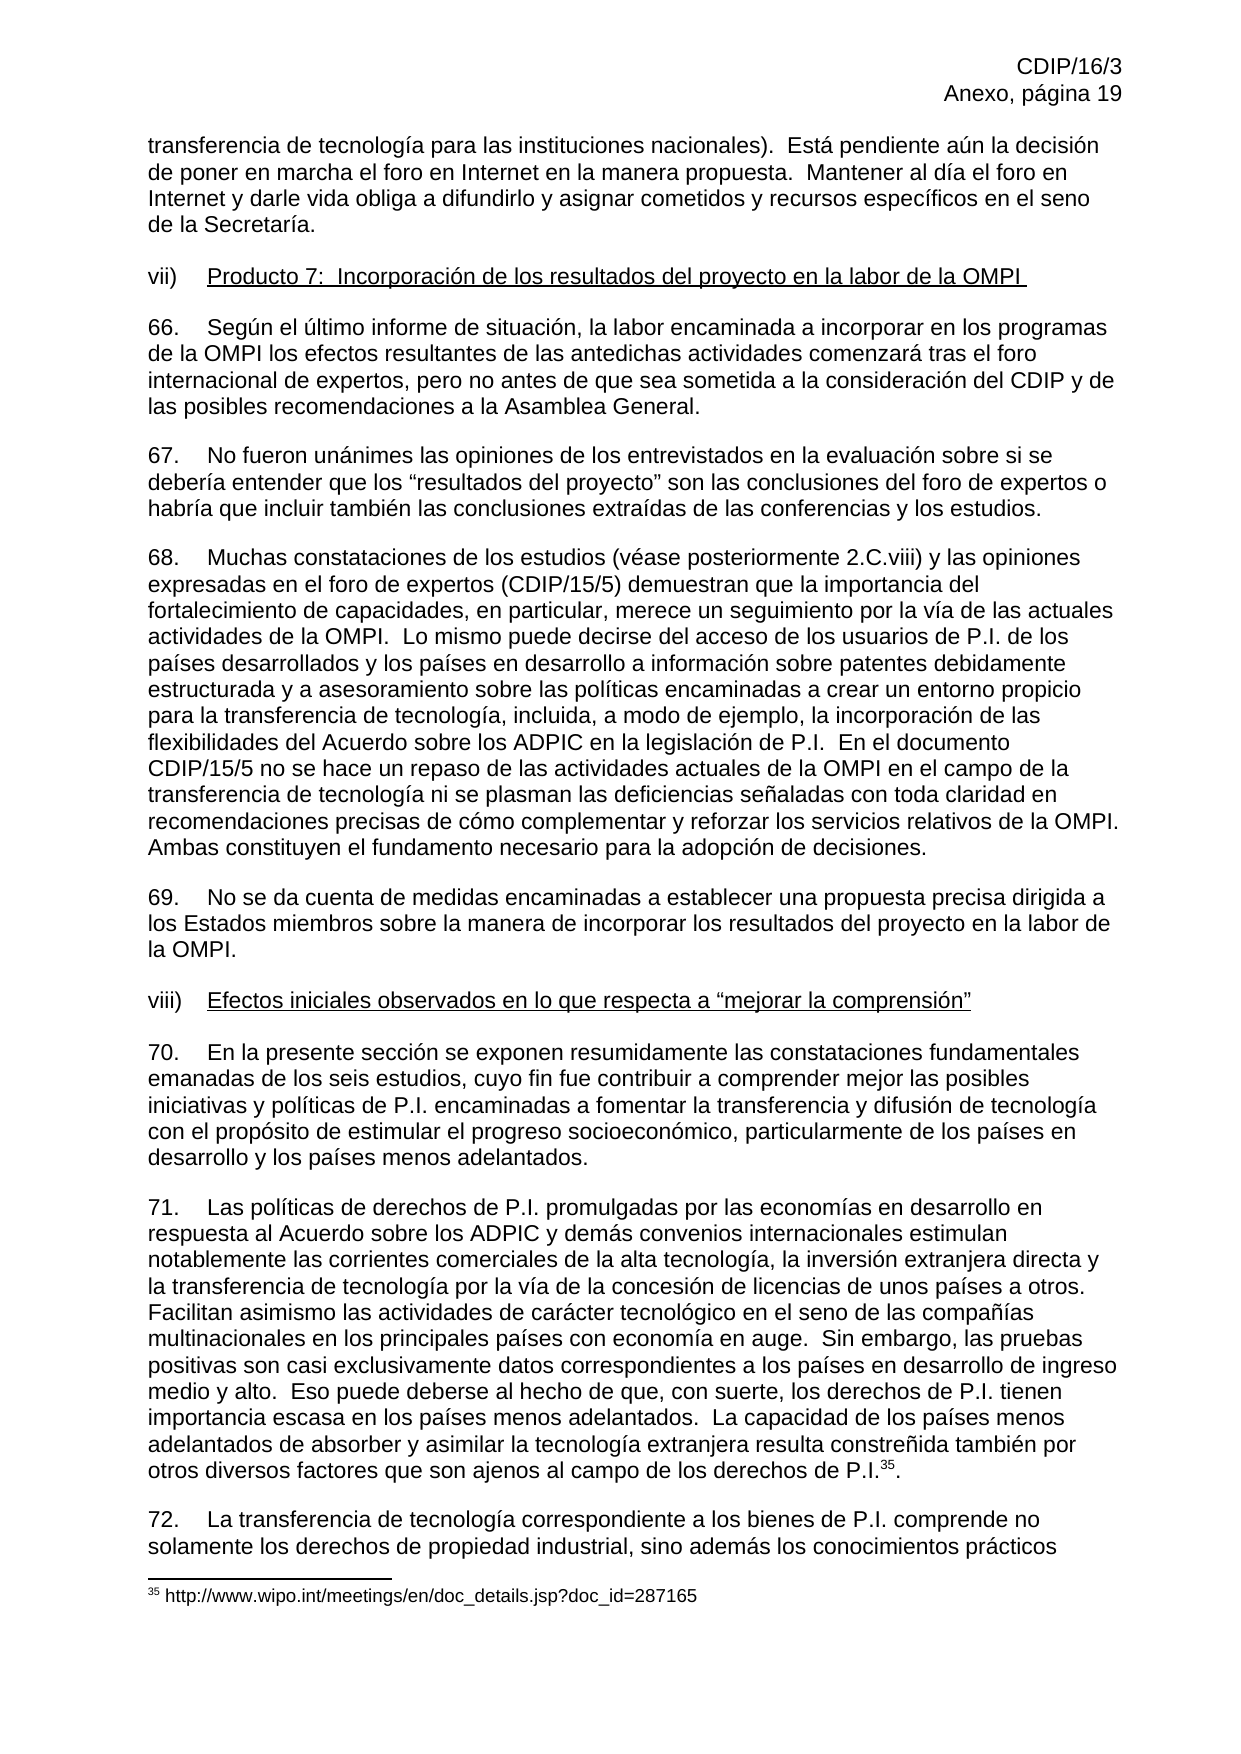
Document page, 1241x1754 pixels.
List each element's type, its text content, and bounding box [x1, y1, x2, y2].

text En la presente sección se exponen resumidamente las constataciones fundamentales emanadas de los seis estudios, cuyo fin fue contribuir a comprender mejor las posibles iniciativas y políticas de P.I. encaminadas a fomentar la transferencia y difusión de tecnología con el propósito de estimular el progreso socioeconómico, particularmente de los países en desarrollo y los países menos adelantados. [148, 1039, 1122, 1171]
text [148, 132, 1122, 238]
text No fueron unánimes las opiniones de los entrevistados en la evaluación sobre si se debería entender que los “resultados del proyecto” son las conclusiones del foro de expertos o habría que incluir también las conclusiones extraídas de las conferencias y los estudios. [148, 442, 1122, 521]
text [148, 1506, 1122, 1559]
text No se da cuenta de medidas encaminadas a establecer una propuesta precisa dirigida a los Estados miembros sobre la manera de incorporar los resultados del proyecto en la labor de la OMPI. [148, 883, 1122, 962]
text Muchas constataciones de los estudios (véase posteriormente 2.C.viii) y las opiniones expresadas en el foro de expertos (CDIP/15/5) demuestran que la importancia del fortalecimiento de capacidades, en particular, merece un seguimiento por la vía de las actuales actividades de la OMPI. Lo mismo puede decirse del acceso de los usuarios de P.I. de los países desarrollados y los países en desarrollo a información sobre patentes debidamente estructurada y a asesoramiento sobre las políticas encaminadas a crear un entorno propicio para la transferencia de tecnología, incluida, a modo de ejemplo, la incorporación de las flexibilidades del Acuerdo sobre los ADPIC en la legislación de P.I. En el documento CDIP/15/5 no se hace un repaso de las actividades actuales de la OMPI en el campo de la transferencia de tecnología ni se plasman las deficiencias señaladas con toda claridad en recomendaciones precisas de cómo complementar y reforzar los servicios relativos de la OMPI. Ambas constituyen el fundamento necesario para la adopción de decisiones. [148, 544, 1122, 861]
text Las políticas de derechos de P.I. promulgadas por las economías en desarrollo en respuesta al Acuerdo sobre los ADPIC y demás convenios internacionales estimulan notablemente las corrientes comerciales de la alta tecnología, la inversión extranjera directa y la transferencia de tecnología por la vía de la concesión de licencias de unos países a otros. Facilitan asimismo las actividades de carácter tecnológico en el seno de las compañías multinacionales en los principales países con economía en auge. Sin embargo, las pruebas positivas son casi exclusivamente datos correspondientes a los países en desarrollo de ingreso medio y alto. Eso puede deberse al hecho de que, con suerte, los derechos de P.I. tienen importancia escasa en los países menos adelantados. La capacidad de los países menos adelantados de absorber y asimilar la tecnología extranjera resulta constreñida también por otros diversos factores que son ajenos al campo de los derechos de P.I.. [148, 1193, 1122, 1483]
subtitle vii) Producto 7: Incorporación de los resultados del proyecto en la labor de la OMPI [148, 263, 1122, 289]
text Según el último informe de situación, la labor encaminada a incorporar en los programas de la OMPI los efectos resultantes de las antedichas actividades comenzará tras el foro internacional de expertos, pero no antes de que sea sometida a la consideración del CDIP y de las posibles recomendaciones a la Asamblea General. [148, 314, 1122, 419]
subtitle viii) Efectos iniciales observados en lo que respecta a “mejorar la comprensión” [148, 987, 1122, 1014]
